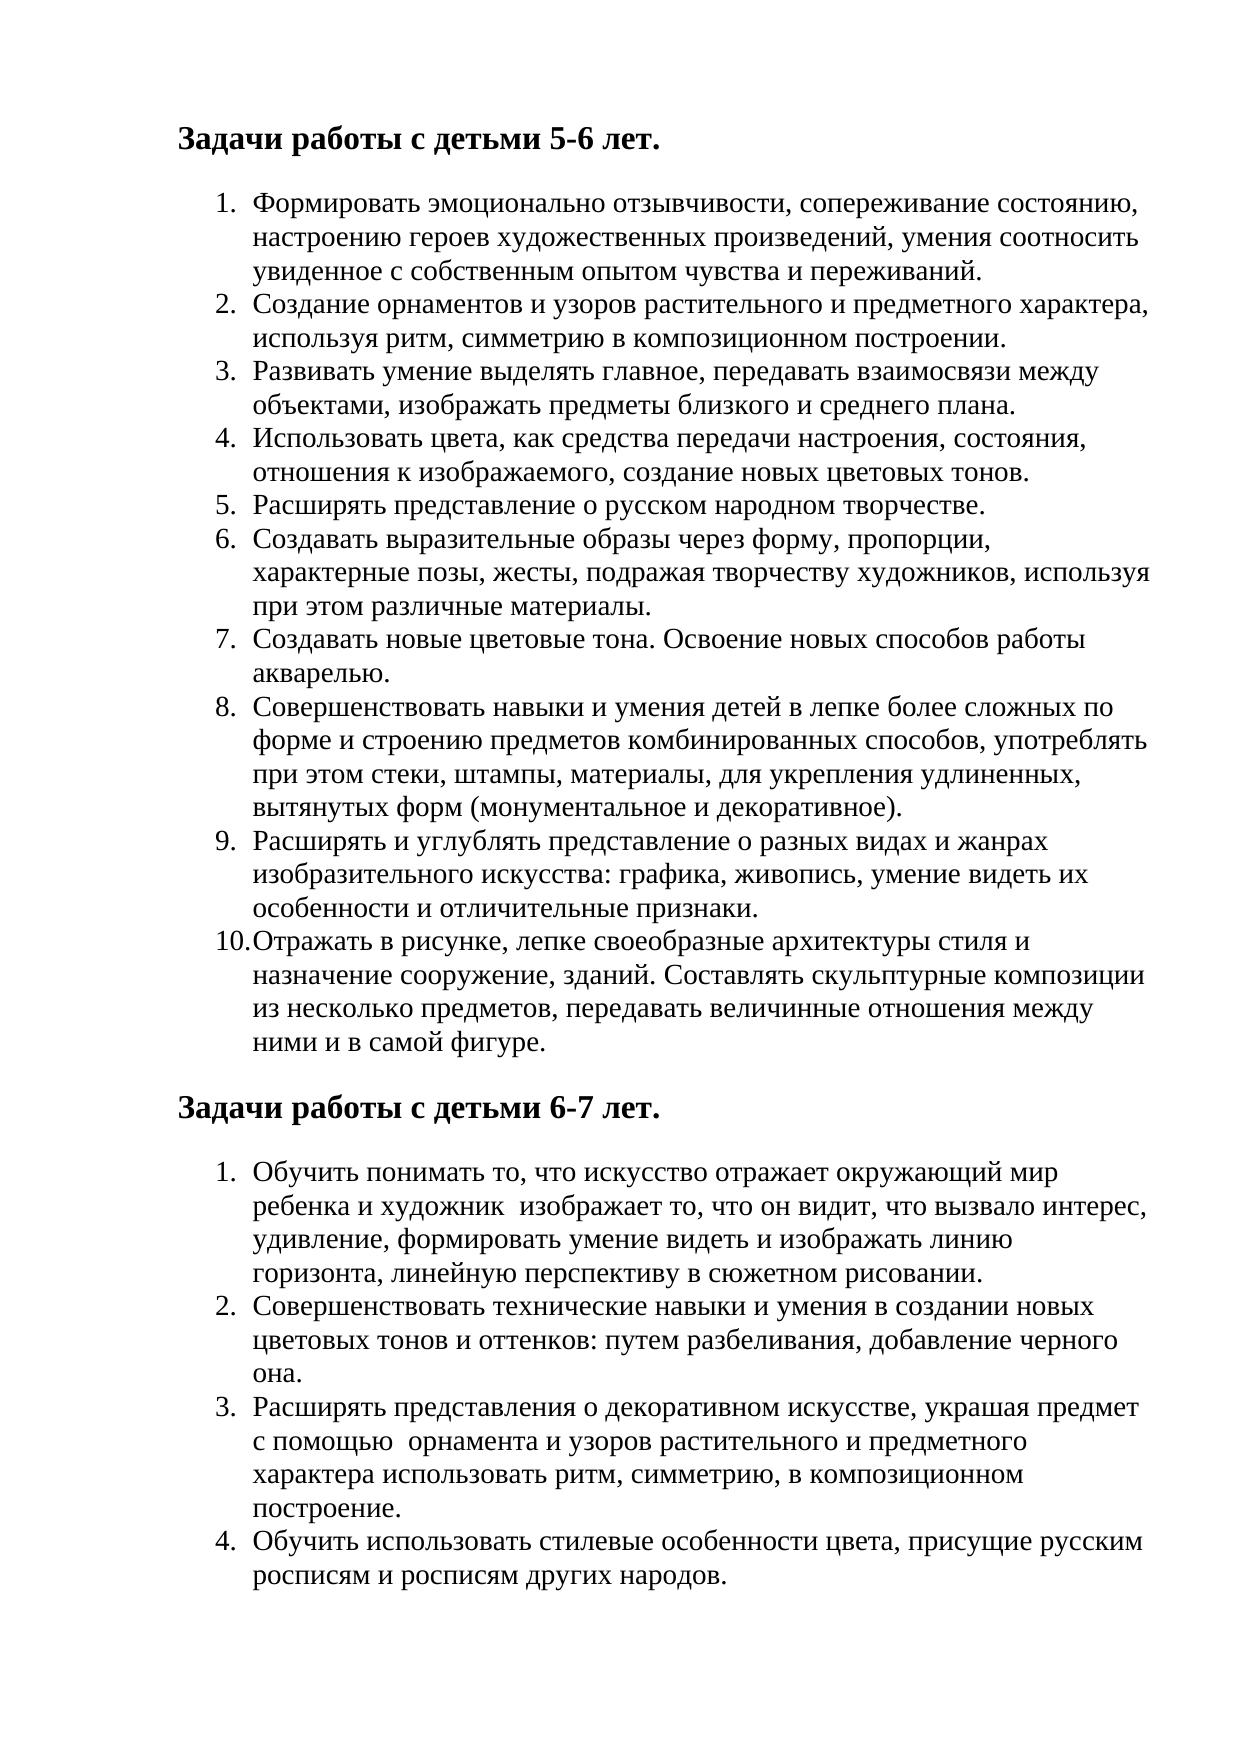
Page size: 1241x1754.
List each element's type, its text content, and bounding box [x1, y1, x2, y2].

list Создавать новые цветовые тона. Освоение новых способов работы акварелью. [215, 622, 1152, 689]
text Задачи работы с детьми 6-7 лет. [177, 1087, 1152, 1125]
list Обучить понимать то, что искусство отражает окружающий мир ребенка и художник изображает то, что он видит, что вызвало интерес, удивление, формировать умение видеть и изображать линию горизонта, линейную перспективу в сюжетном рисовании. [215, 1154, 1152, 1288]
list Расширять представления о декоративном искусстве, украшая предмет с помощью орнамента и узоров растительного и предметного характера использовать ритм, симметрию, в композиционном построение. [215, 1389, 1152, 1523]
list Отражать в рисунке, лепке своеобразные архитектуры стиля и назначение сооружение, зданий. Составлять скульптурные композиции из несколько предметов, передавать величинные отношения между ними и в самой фигуре. [215, 923, 1152, 1058]
list Обучить использовать стилевые особенности цвета, присущие русским росписям и росписям других народов. [215, 1523, 1152, 1590]
list Создавать выразительные образы через форму, пропорции, характерные позы, жесты, подражая творчеству художников, используя при этом различные материалы. [215, 521, 1152, 622]
list Создание орнаментов и узоров растительного и предметного характера, используя ритм, симметрию в композиционном построении. [215, 286, 1152, 353]
list Расширять и углублять представление о разных видах и жанрах изобразительного искусства: графика, живопись, умение видеть их особенности и отличительные признаки. [215, 823, 1152, 923]
list Расширять представление о русском народном творчестве. [215, 487, 1152, 521]
list Совершенствовать навыки и умения детей в лепке более сложных по форме и строению предметов комбинированных способов, употреблять при этом стеки, штампы, материалы, для укрепления удлиненных, вытянутых форм (монументальное и декоративное). [215, 689, 1152, 823]
list Развивать умение выделять главное, передавать взаимосвязи между объектами, изображать предметы близкого и среднего плана. [215, 353, 1152, 420]
list Использовать цвета, как средства передачи настроения, состояния, отношения к изображаемого, создание новых цветовых тонов. [215, 420, 1152, 487]
list Совершенствовать технические навыки и умения в создании новых цветовых тонов и оттенков: путем разбеливания, добавление черного она. [215, 1288, 1152, 1389]
list Формировать эмоционально отзывчивости, сопереживание состоянию, настроению героев художественных произведений, умения соотносить увиденное с собственным опытом чувства и переживаний. [215, 186, 1152, 286]
text Задачи работы с детьми 5-6 лет. [177, 118, 1152, 156]
